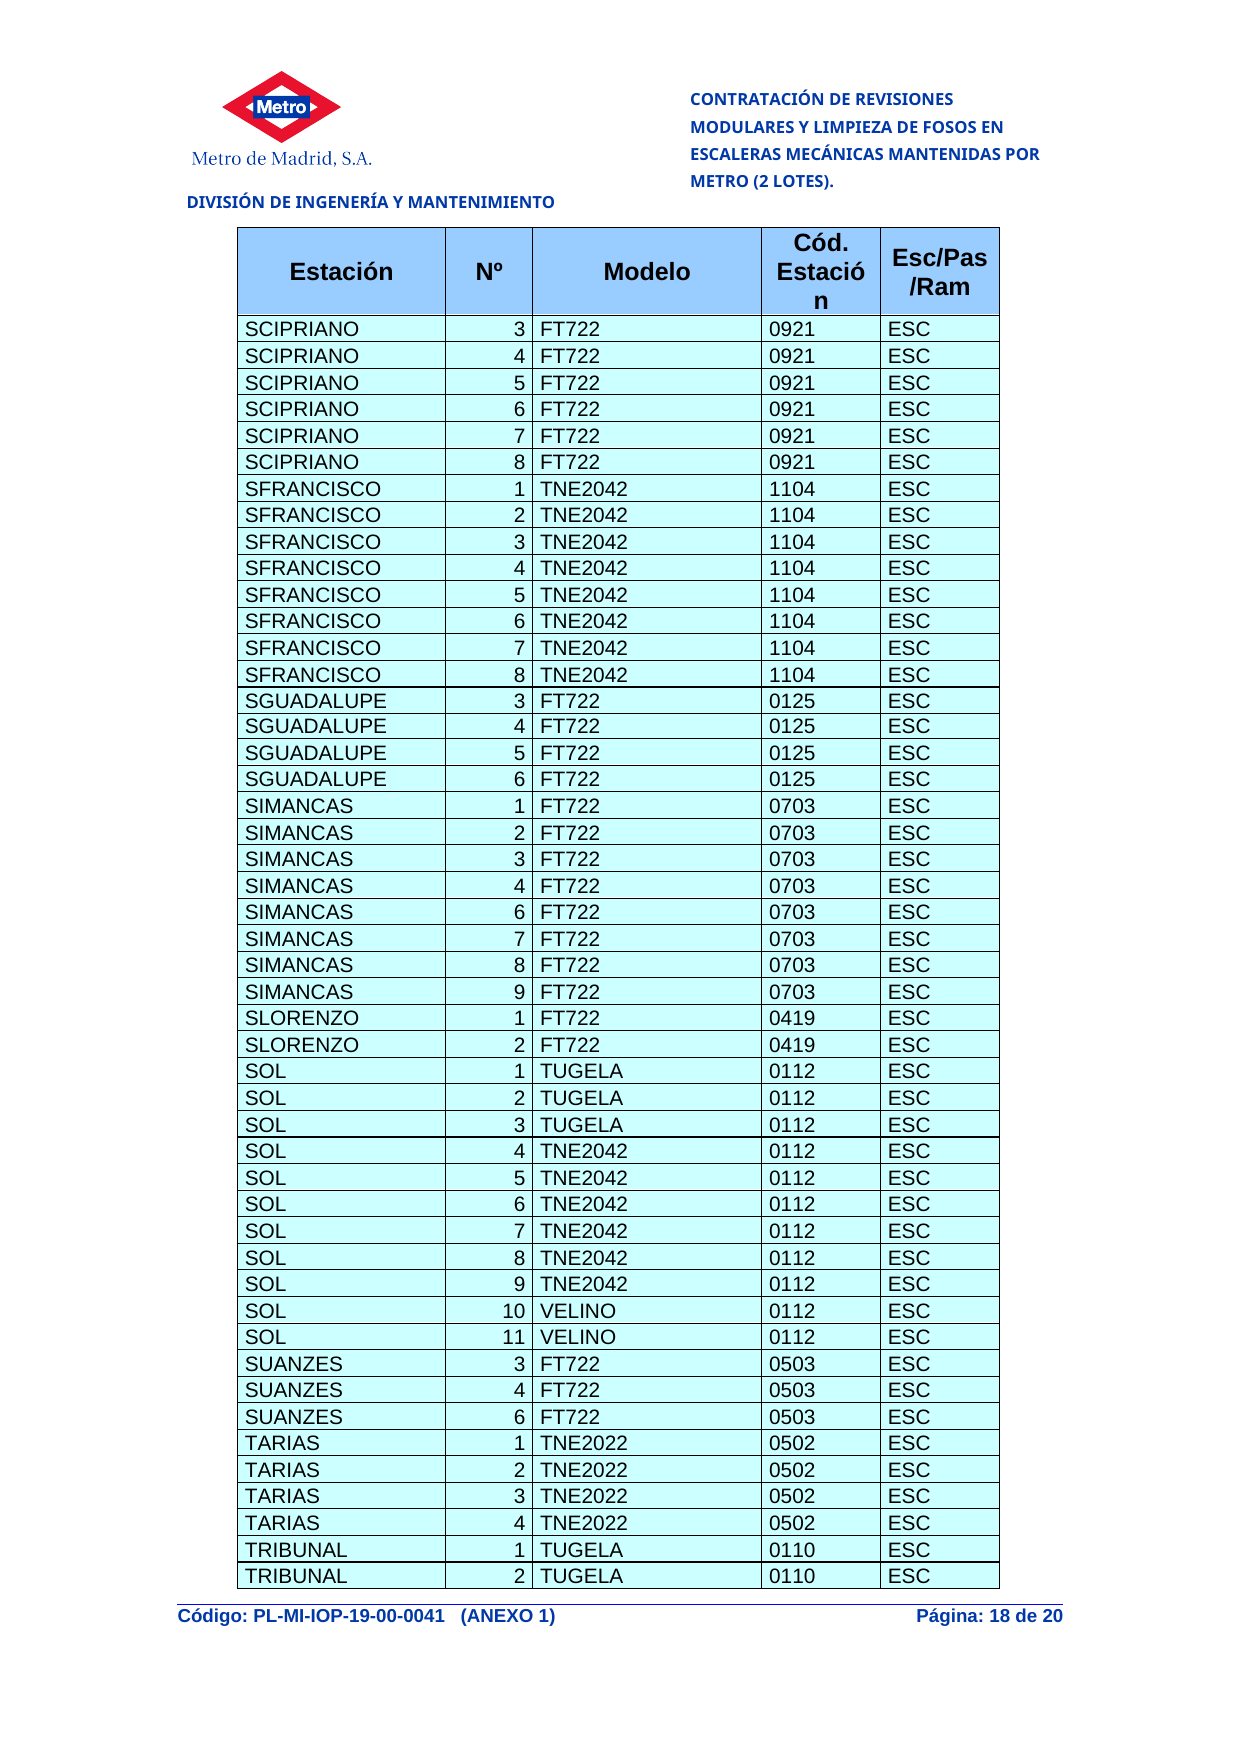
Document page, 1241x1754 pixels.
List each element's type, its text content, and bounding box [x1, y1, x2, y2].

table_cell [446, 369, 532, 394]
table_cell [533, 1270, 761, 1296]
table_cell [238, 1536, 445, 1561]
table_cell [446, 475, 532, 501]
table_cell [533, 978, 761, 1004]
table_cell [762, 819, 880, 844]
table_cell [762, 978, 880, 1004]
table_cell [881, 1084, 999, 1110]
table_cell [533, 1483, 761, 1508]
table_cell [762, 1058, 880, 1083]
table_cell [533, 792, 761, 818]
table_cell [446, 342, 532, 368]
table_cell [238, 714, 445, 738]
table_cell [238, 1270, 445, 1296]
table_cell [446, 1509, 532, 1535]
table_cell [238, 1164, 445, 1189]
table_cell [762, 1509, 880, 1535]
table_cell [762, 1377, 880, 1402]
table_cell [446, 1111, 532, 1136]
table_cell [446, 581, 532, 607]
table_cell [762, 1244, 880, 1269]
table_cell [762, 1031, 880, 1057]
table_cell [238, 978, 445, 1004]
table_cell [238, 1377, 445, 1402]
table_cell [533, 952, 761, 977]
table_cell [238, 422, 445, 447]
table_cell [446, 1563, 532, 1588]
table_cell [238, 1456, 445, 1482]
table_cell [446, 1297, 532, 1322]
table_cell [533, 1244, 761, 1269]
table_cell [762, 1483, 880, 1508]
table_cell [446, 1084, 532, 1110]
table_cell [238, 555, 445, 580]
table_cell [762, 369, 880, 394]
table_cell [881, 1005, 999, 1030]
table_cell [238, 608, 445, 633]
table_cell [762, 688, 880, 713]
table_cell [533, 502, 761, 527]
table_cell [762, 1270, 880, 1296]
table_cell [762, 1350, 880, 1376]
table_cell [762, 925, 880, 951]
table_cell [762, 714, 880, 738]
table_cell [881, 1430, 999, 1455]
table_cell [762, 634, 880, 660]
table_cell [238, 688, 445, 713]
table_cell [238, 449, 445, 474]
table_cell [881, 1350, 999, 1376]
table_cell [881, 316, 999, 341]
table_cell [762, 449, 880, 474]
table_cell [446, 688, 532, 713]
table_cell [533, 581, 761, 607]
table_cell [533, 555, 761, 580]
picture [189, 68, 374, 169]
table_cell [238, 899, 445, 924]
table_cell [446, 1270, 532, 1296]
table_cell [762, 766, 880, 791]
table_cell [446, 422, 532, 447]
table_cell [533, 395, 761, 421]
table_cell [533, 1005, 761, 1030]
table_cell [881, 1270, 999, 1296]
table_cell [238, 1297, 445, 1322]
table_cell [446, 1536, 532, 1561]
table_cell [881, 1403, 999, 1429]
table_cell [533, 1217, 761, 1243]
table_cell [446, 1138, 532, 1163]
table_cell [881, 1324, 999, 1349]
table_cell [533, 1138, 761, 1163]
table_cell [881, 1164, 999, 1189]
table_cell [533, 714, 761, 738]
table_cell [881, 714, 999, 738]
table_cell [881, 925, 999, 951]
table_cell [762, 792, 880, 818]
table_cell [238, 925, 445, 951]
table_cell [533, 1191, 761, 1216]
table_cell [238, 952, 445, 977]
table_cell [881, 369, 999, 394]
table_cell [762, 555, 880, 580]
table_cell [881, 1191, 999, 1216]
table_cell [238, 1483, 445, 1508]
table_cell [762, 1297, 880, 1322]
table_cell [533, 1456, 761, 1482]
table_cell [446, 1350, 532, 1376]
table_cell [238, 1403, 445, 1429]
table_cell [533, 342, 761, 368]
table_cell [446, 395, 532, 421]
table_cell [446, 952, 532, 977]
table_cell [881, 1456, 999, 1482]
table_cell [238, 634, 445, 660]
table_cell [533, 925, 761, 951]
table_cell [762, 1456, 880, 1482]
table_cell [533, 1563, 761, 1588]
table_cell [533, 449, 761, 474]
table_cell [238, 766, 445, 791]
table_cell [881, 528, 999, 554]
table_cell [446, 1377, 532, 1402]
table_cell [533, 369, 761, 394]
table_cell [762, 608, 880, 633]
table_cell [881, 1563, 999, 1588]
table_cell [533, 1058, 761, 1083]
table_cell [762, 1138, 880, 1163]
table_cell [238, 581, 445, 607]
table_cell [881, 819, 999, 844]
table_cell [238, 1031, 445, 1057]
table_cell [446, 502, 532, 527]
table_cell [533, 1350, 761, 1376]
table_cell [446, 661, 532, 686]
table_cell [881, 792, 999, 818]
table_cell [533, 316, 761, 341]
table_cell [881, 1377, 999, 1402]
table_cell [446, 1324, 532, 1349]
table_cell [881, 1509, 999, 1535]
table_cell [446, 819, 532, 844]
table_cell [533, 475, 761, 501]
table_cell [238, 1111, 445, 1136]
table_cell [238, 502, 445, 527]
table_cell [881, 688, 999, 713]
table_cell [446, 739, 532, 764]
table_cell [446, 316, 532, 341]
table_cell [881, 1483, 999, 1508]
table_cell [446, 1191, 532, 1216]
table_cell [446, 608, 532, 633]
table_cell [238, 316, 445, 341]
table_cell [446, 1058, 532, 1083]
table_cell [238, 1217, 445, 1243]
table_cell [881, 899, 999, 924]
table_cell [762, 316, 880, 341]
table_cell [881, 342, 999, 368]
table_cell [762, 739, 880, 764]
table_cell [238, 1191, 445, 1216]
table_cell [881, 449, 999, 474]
table_header Modelo [533, 228, 761, 314]
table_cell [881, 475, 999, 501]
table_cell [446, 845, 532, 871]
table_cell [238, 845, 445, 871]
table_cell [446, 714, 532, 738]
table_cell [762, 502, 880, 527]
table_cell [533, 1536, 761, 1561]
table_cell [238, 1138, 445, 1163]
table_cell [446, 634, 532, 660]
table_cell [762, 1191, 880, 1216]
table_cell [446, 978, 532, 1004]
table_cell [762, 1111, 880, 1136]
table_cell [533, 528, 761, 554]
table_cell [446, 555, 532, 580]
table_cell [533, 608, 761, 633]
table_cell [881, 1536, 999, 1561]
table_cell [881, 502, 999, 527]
table_header Esc/Pas /Ram [881, 228, 999, 314]
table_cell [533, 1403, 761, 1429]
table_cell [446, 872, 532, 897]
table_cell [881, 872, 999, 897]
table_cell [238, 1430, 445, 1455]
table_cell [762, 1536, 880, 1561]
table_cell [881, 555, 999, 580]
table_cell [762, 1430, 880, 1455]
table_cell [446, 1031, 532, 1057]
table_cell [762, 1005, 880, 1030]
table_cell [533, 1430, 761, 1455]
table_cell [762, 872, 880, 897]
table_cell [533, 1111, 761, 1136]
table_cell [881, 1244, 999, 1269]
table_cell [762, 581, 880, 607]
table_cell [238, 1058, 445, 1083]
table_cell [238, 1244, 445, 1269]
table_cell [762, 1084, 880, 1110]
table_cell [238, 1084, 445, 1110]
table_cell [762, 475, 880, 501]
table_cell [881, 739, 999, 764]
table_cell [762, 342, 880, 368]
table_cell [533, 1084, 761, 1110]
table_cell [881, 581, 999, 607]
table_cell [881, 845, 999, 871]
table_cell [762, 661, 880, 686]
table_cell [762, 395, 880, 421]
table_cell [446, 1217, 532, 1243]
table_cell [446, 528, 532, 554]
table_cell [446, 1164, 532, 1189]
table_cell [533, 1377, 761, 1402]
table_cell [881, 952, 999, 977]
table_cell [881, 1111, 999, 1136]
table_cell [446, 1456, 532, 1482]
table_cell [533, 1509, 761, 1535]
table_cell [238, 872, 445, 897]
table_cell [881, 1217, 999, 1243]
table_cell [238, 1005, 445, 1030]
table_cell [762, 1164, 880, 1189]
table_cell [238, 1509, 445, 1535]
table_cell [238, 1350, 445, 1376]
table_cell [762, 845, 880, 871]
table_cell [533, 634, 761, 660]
table_header Cód. Estación [762, 228, 880, 314]
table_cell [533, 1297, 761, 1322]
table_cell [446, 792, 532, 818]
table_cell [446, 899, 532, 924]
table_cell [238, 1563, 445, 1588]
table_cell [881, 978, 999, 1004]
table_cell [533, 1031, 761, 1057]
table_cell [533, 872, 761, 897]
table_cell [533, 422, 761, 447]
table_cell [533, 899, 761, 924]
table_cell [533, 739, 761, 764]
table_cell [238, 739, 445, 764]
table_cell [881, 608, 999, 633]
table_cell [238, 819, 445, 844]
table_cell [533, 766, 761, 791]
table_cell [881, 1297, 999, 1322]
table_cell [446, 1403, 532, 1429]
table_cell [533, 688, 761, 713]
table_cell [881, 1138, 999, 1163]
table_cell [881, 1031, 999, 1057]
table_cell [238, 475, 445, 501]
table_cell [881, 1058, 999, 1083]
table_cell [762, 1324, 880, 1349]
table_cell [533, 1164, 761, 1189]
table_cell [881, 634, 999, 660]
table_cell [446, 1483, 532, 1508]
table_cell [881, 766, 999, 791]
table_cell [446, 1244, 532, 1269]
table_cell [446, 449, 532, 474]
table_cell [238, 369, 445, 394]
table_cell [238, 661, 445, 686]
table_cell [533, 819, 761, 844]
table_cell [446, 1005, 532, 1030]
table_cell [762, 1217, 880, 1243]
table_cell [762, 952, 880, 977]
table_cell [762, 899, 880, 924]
table_header Nº [446, 228, 532, 314]
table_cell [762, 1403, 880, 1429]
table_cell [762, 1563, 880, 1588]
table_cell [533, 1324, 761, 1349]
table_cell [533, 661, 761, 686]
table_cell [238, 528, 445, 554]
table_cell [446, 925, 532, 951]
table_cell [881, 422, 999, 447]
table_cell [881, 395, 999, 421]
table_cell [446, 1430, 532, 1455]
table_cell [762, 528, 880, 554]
table_header Estación [238, 228, 445, 314]
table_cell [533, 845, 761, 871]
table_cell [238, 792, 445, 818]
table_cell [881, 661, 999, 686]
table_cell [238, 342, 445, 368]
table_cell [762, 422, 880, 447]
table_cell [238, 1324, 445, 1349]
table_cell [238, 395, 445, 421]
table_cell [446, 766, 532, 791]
